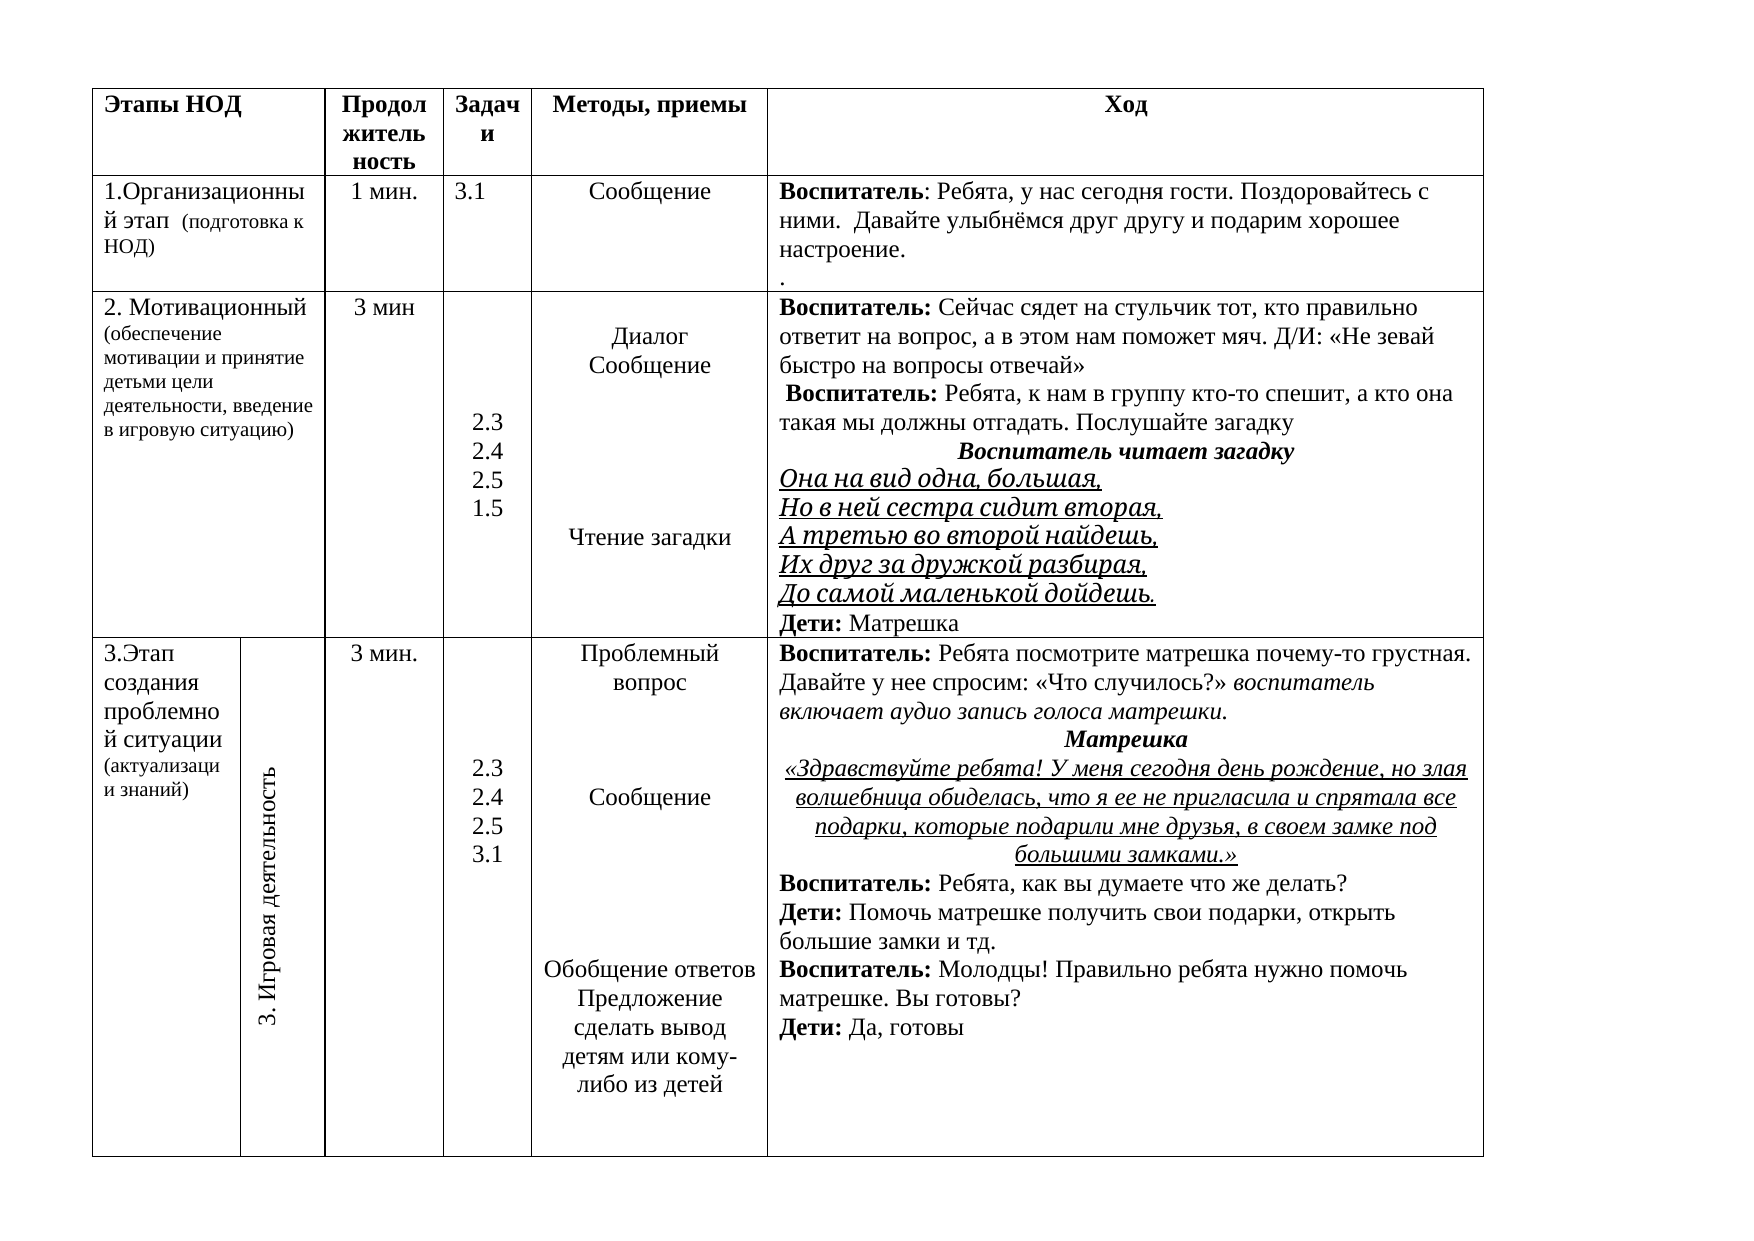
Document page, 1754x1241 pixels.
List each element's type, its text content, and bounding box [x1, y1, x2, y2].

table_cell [241, 638, 324, 1156]
table_cell 3 мин [326, 292, 443, 637]
table_cell Диалог Сообщение Чтение загадки [532, 292, 767, 637]
table_header Продолжительность [326, 89, 443, 175]
table_header Этапы НОД [93, 89, 324, 175]
table_header Методы, приемы [532, 89, 767, 175]
table_cell Проблемный вопрос Сообщение Обобщение ответов Предложение сделать вывод детям или кому-либо из детей [532, 638, 767, 1156]
table_header Ход [768, 89, 1483, 175]
table_cell 2.3 2.4 2.5 1.5 [444, 292, 531, 637]
table_cell Воспитатель: Сейчас сядет на стульчик тот, кто правильно ответит на вопрос, а в этом нам поможет мяч. Д/И: «Не зевай быстро на вопросы отвечай» Воспитатель: Ребята, к нам в группу кто-то спешит, а кто она такая мы должны отгадать. Послушайте загадку Воспитатель читает загадку Она на вид одна, большая, Но в ней сестра сидит вторая, А третью во второй найдешь, Их друг за дружкой разбирая, До самой маленькой дойдешь. Дети: Матрешка [768, 292, 1483, 637]
table_cell 1 мин. [326, 176, 443, 291]
table_cell Воспитатель: Ребята, у нас сегодня гости. Поздоровайтесь с ними. Давайте улыбнёмся друг другу и подарим хорошее настроение. . [768, 176, 1483, 291]
table_cell 3 мин. [326, 638, 443, 1156]
table_cell 2.3 2.4 2.5 3.1 [444, 638, 531, 1156]
table_header Задачи [444, 89, 531, 175]
table_cell Воспитатель: Ребята посмотрите матрешка почему-то грустная. Давайте у нее спросим: «Что случилось?» воспитатель включает аудио запись голоса матрешки. Матрешка «Здравствуйте ребята! У меня сегодня день рождение, но злая волшебница обиделась, что я ее не пригласила и спрятала все подарки, которые подарили мне друзья, в своем замке под большими замками.» Воспитатель: Ребята, как вы думаете что же делать? Дети: Помочь матрешке получить свои подарки, открыть большие замки и тд. Воспитатель: Молодцы! Правильно ребята нужно помочь матрешке. Вы готовы? Дети: Да, готовы [768, 638, 1483, 1156]
table_cell 3.1 [444, 176, 531, 291]
table_cell 3.Этап создания проблемной ситуации (актуализации знаний) [93, 638, 240, 1156]
table_cell Сообщение [532, 176, 767, 291]
table_cell 1.Организационный этап (подготовка к НОД) [93, 176, 324, 291]
table_cell 2. Мотивационный (обеспечение мотивации и принятие детьми цели деятельности, введение в игровую ситуацию) [93, 292, 324, 637]
